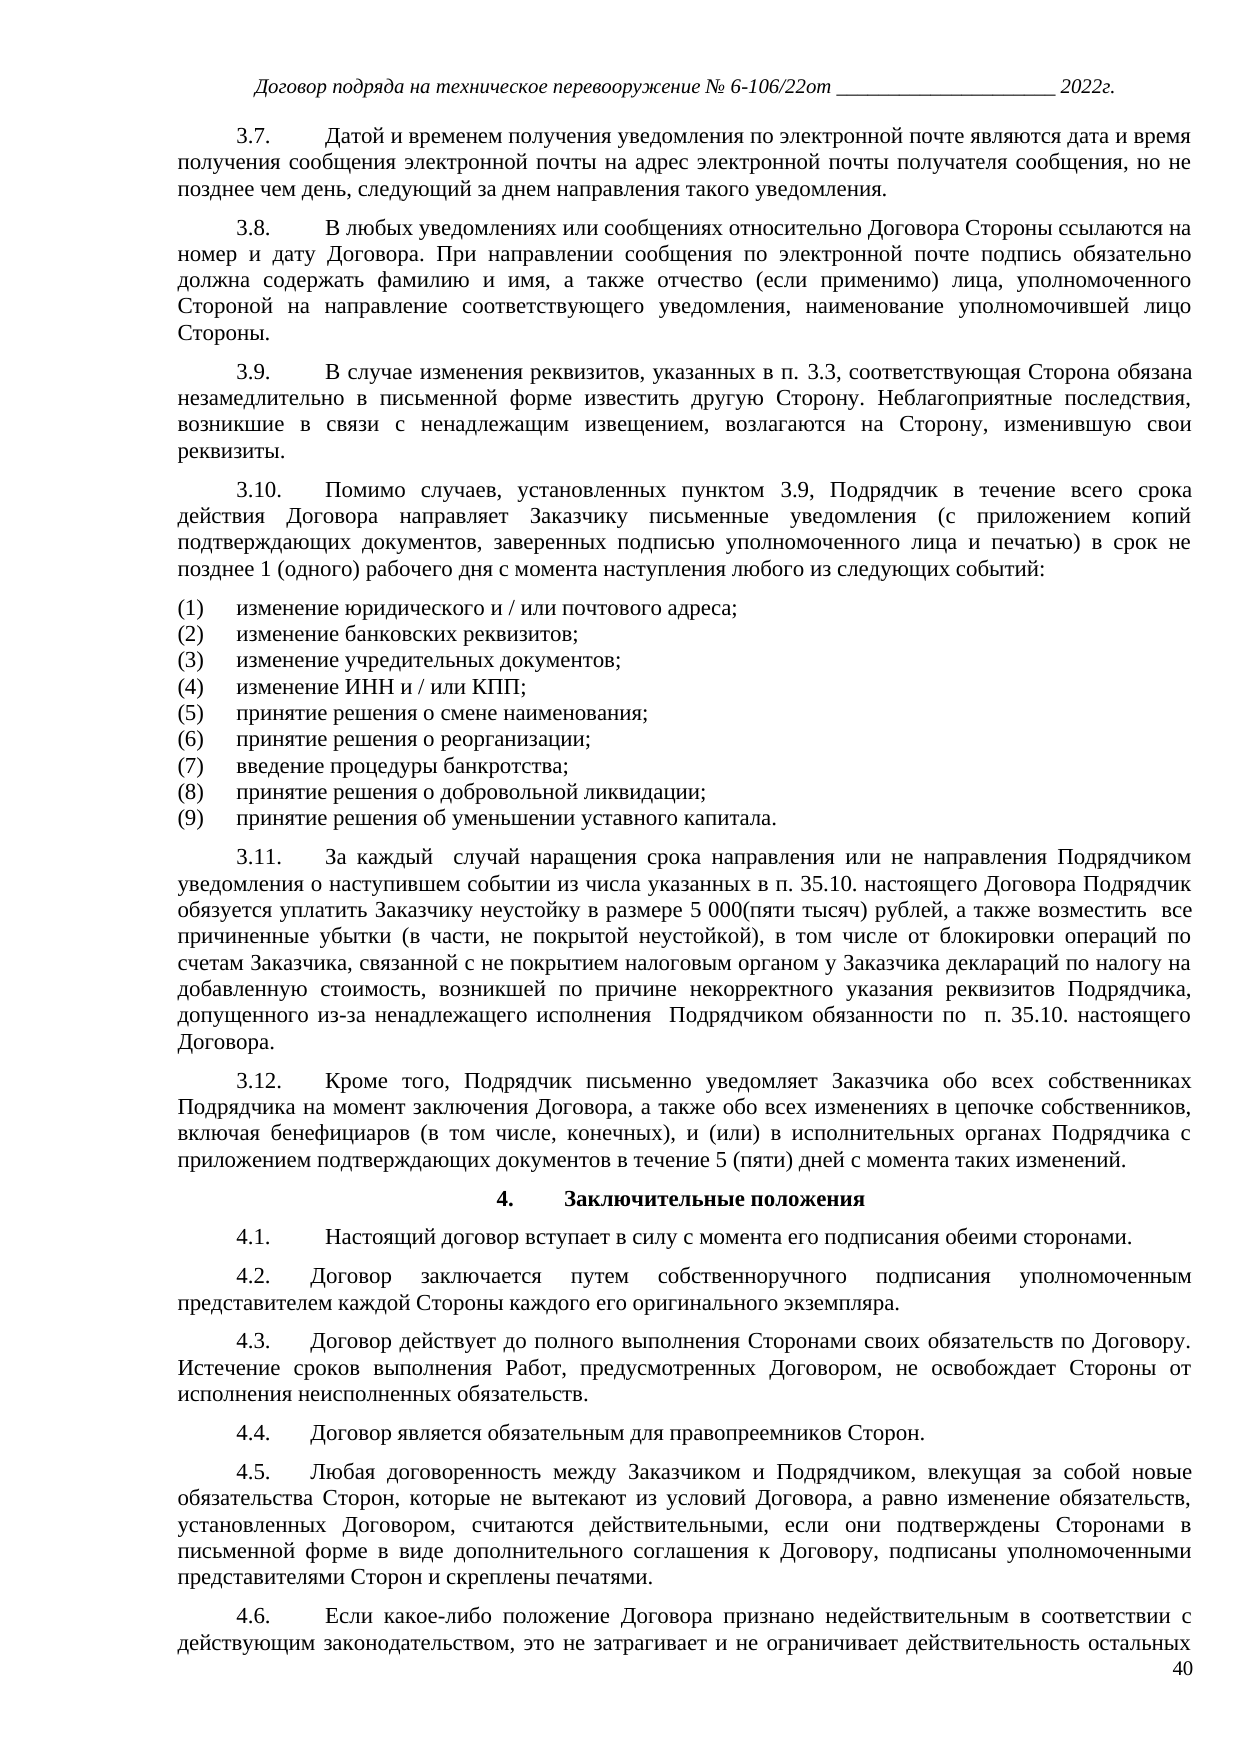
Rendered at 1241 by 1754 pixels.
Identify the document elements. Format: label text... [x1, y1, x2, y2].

text изменение ИНН и / или КПП; [177, 673, 1193, 699]
text Настоящий договор вступает в силу с момента его подписания обеими сторонами. [177, 1223, 1193, 1250]
text В любых уведомлениях или сообщениях относительно Договора Стороны ссылаются на номер и дату Договора. При направлении сообщения по электронной почте подпись обязательно должна содержать фамилию и имя, а также отчество (если применимо) лица, уполномоченного Стороной на направление соответствующего уведомления, наименование уполномочившей лицо Стороны. [177, 213, 1193, 345]
text Любая договоренность между Заказчиком и Подрядчиком, влекущая за собой новые обязательства Сторон, которые не вытекают из условий Договора, а равно изменение обязательств, установленных Договором, считаются действительными, если они подтверждены Сторонами в письменной форме в виде дополнительного соглашения к Договору, подписаны уполномоченными представителями Сторон и скреплены печатями. [177, 1458, 1193, 1590]
text изменение банковских реквизитов; [177, 620, 1193, 646]
text принятие решения о реорганизации; [177, 725, 1193, 752]
text Кроме того, Подрядчик письменно уведомляет Заказчика обо всех собственниках Подрядчика на момент заключения Договора, а также обо всех изменениях в цепочке собственников, включая бенефициаров (в том числе, конечных), и (или) в исполнительных органах Подрядчика с приложением подтверждающих документов в течение 5 (пяти) дней с момента таких изменений. [177, 1067, 1193, 1172]
text принятие решения о смене наименования; [177, 699, 1193, 725]
text принятие решения об уменьшении уставного капитала. [177, 804, 1193, 831]
text Договор заключается путем собственноручного подписания уполномоченным представителем каждой Стороны каждого его оригинального экземпляра. [177, 1262, 1193, 1315]
text В случае изменения реквизитов, указанных в п. 35.3, соответствующая Сторона обязана незамедлительно в письменной форме известить другую Сторону. Неблагоприятные последствия, возникшие в связи с ненадлежащим извещением, возлагаются на Сторону, изменившую свои реквизиты. [177, 358, 1193, 463]
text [177, 1602, 1193, 1655]
text Заключительные положения [177, 1184, 1193, 1211]
text принятие решения о добровольной ликвидации; [177, 778, 1193, 804]
text Договор действует до полного выполнения Сторонами своих обязательств по Договору. Истечение сроков выполнения Работ, предусмотренных Договором, не освобождает Стороны от исполнения неисполненных обязательств. [177, 1327, 1193, 1407]
text изменение учредительных документов; [177, 646, 1193, 673]
text введение процедуры банкротства; [177, 752, 1193, 778]
text Договор является обязательным для правопреемников Сторон. [177, 1419, 1193, 1445]
text Помимо случаев, установленных пунктом 35.9, Подрядчик в течение всего срока действия Договора направляет Заказчику письменные уведомления (с приложением копий подтверждающих документов, заверенных подписью уполномоченного лица и печатью) в срок не позднее 1 (одного) рабочего дня с момента наступления любого из следующих событий: [177, 476, 1193, 581]
text Датой и временем получения уведомления по электронной почте являются дата и время получения сообщения электронной почты на адрес электронной почты получателя сообщения, но не позднее чем день, следующий за днем направления такого уведомления. [177, 122, 1193, 201]
text За каждый случай наращения срока направления или не направления Подрядчиком уведомления о наступившем событии из числа указанных в п. 35.10. настоящего Договора Подрядчик обязуется уплатить Заказчику неустойку в размере 5 000(пяти тысяч) рублей, а также возместить все причиненные убытки (в части, не покрытой неустойкой), в том числе от блокировки операций по счетам Заказчика, связанной с не покрытием налоговым органом у Заказчика деклараций по налогу на добавленную стоимость, возникшей по причине некорректного указания реквизитов Подрядчика, допущенного из-за ненадлежащего исполнения Подрядчиком обязанности по п. 35.10. настоящего Договора. [177, 843, 1193, 1054]
text изменение юридического и / или почтового адреса; [177, 594, 1193, 620]
